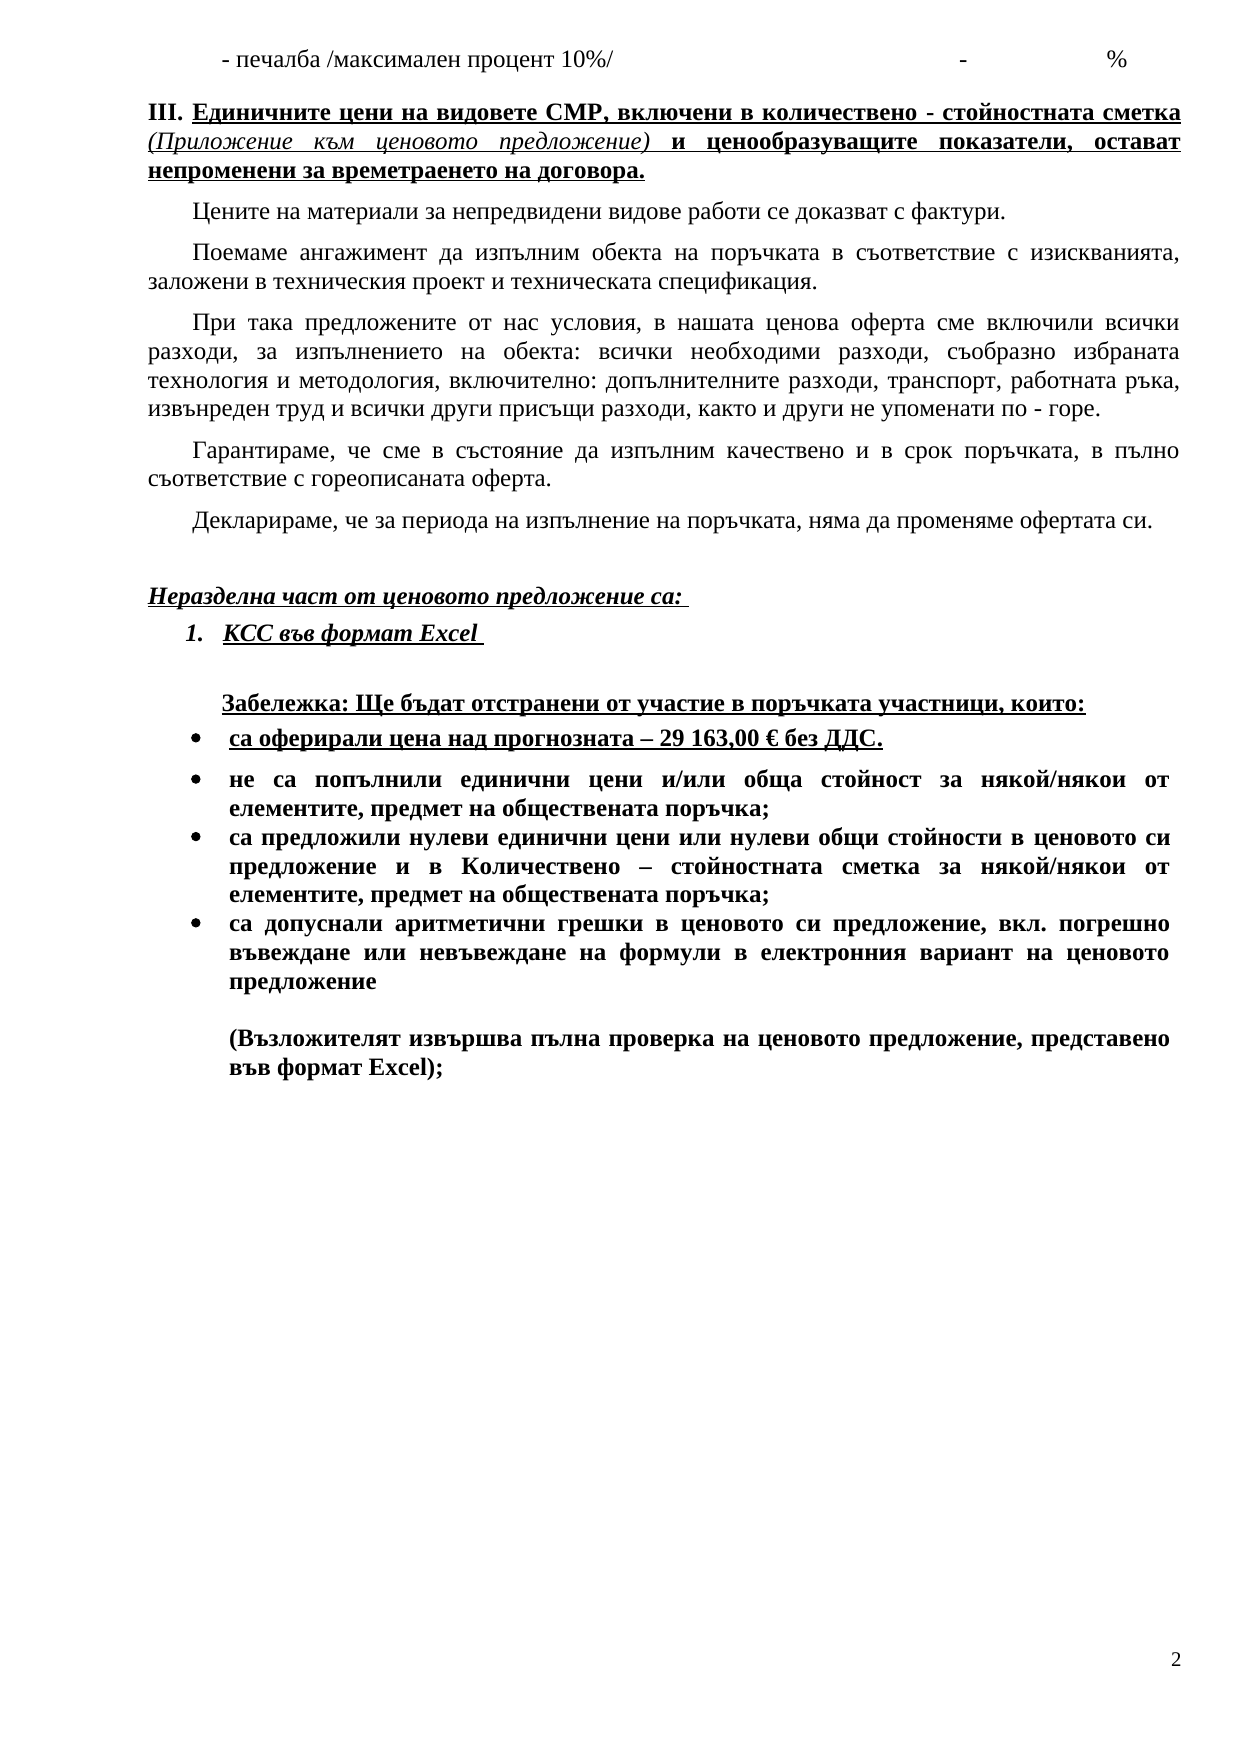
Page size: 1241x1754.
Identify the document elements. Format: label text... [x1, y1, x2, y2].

text (Възложителят извършва пълна проверка на ценовото предложение, представено във формат Еxcel); [229, 1023, 1171, 1081]
list не са попълнили единични цени и/или обща стойност за някой/някои от елементите, предмет на обществената поръчка; [191, 764, 1171, 822]
list са предложили нулеви единични цени или нулеви общи стойности в ценовото си предложение и в Количествено – стойностната сметка за някой/някои от елементите, предмет на обществената поръчка; [191, 822, 1171, 908]
text Гарантираме, че сме в състояние да изпълним качествено и в срок поръчката, в пълно съответствие с гореописаната оферта. [148, 435, 1181, 492]
text При така предложените от нас условия, в нашата ценова оферта сме включили всички разходи, за изпълнението на обекта: всички необходими разходи, съобразно избраната технология и методология, включително: допълнителните разходи, транспорт, работната ръка, извънреден труд и всички други присъщи разходи, както и други не упоменати по - горе. [148, 307, 1181, 422]
list са допуснали аритметични грешки в ценовото си предложение, вкл. погрешно въвеждане или невъвеждане на формули в електронния вариант на ценовото предложение [191, 908, 1171, 994]
text - печалба /максимален процент 10%/ - % [221, 44, 1181, 73]
list са оферирали цена над прогнозната – 29 163,00 € без ДДС. [191, 723, 1181, 752]
list Единичните цени на видовете СМР, включени в количествено - стойностната сметка (Приложение към ценовото предложение) и ценообразуващите показатели, остават непроменени за времетраенето на договора. [148, 97, 1181, 151]
list КСС във формат Excel [185, 618, 1137, 647]
list Единичните цени на видовете СМР, включени в количествено - стойностната сметка (Приложение към ценовото предложение) и ценообразуващите показатели, остават непроменени за времетраенето на договора. [148, 152, 1181, 183]
text Забележка: Ще бъдат отстранени от участие в поръчката участници, които: [148, 688, 1171, 717]
text Поемаме ангажимент да изпълним обекта на поръчката в съответствие с изискванията, заложени в техническия проект и техническата спецификация. [148, 237, 1181, 295]
text Цените на материали за непредвидени видове работи се доказват с фактури. [148, 196, 1181, 225]
text Декларираме, че за периода на изпълнение на поръчката, няма да променяме офертата си. [148, 505, 1181, 533]
text Неразделна част от ценовото предложение са: [148, 581, 1152, 610]
